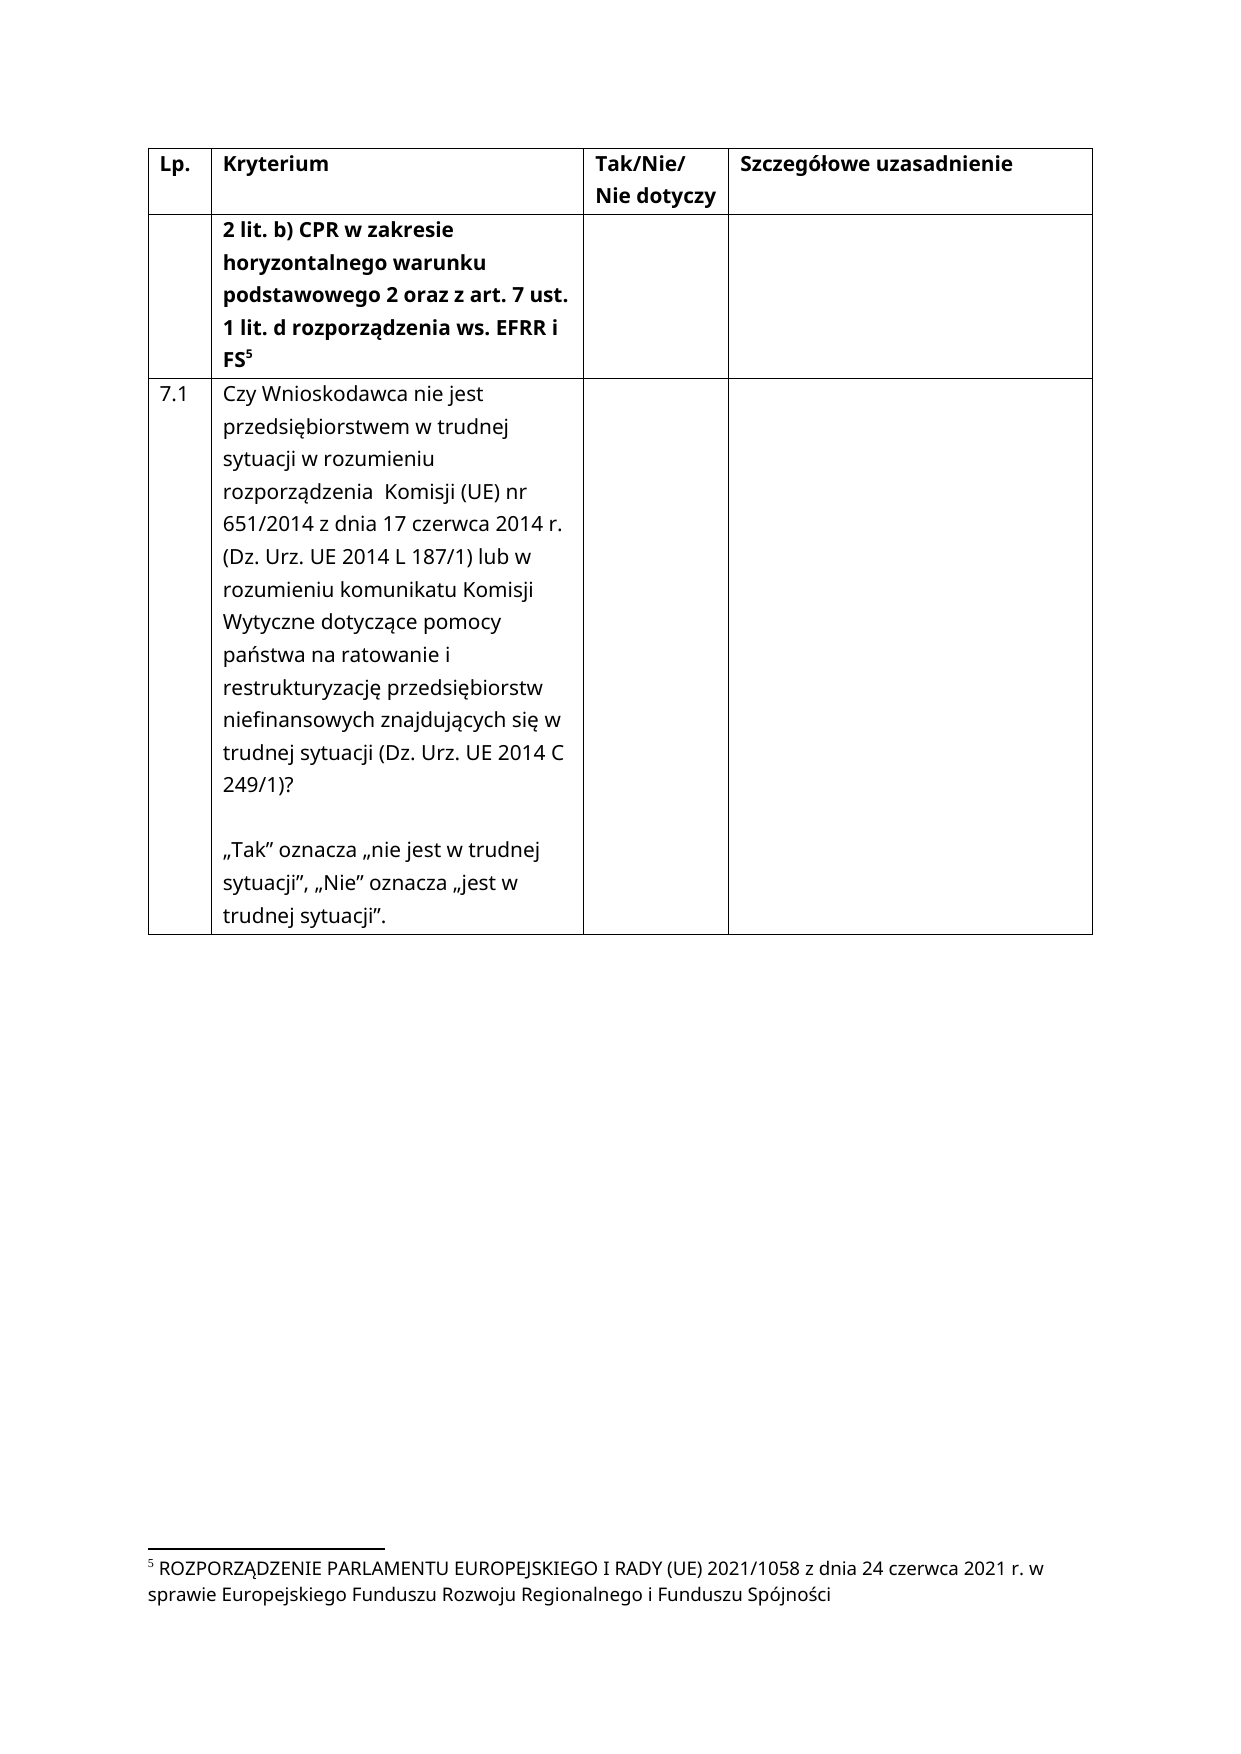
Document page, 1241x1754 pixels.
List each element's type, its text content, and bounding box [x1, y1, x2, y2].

table_header Kryterium [212, 149, 583, 214]
table_cell [584, 379, 728, 933]
table_cell Czy Wnioskodawca nie jest przedsiębiorstwem w trudnej sytuacji w rozumieniu rozporządzenia Komisji (UE) nr 651/2014 z dnia 17 czerwca 2014 r. (Dz. Urz. UE 2014 L 187/1) lub w rozumieniu komunikatu Komisji Wytyczne dotyczące pomocy państwa na ratowanie i restrukturyzację przedsiębiorstw niefinansowych znajdujących się w trudnej sytuacji (Dz. Urz. UE 2014 C 249/1)? „Tak” oznacza „nie jest w trudnej sytuacji”, „Nie” oznacza „jest w trudnej sytuacji”. [212, 379, 583, 933]
table_cell [584, 215, 728, 378]
table_header Lp. [149, 149, 211, 214]
table_cell Kryterium nr 9 - Wnioskodawca nie jest przedsiębiorstwem w trudnej sytuacji w rozumieniu unijnych przepisów dotyczących pomocy państwa ❖ Kryterium wynika z art. 73 ust. 2 lit. b) CPR w zakresie horyzontalnego warunku podstawowego 2 oraz z art. 7 ust. 1 lit. d rozporządzenia ws. EFRR i FS [212, 215, 583, 378]
table_header Tak/Nie/Nie dotyczy [584, 149, 728, 214]
table_cell [729, 379, 1092, 933]
table_cell 7.1 [149, 379, 211, 933]
table_cell 7 [149, 215, 211, 378]
table_header Szczegółowe uzasadnienie [729, 149, 1092, 214]
table_cell [729, 215, 1092, 378]
